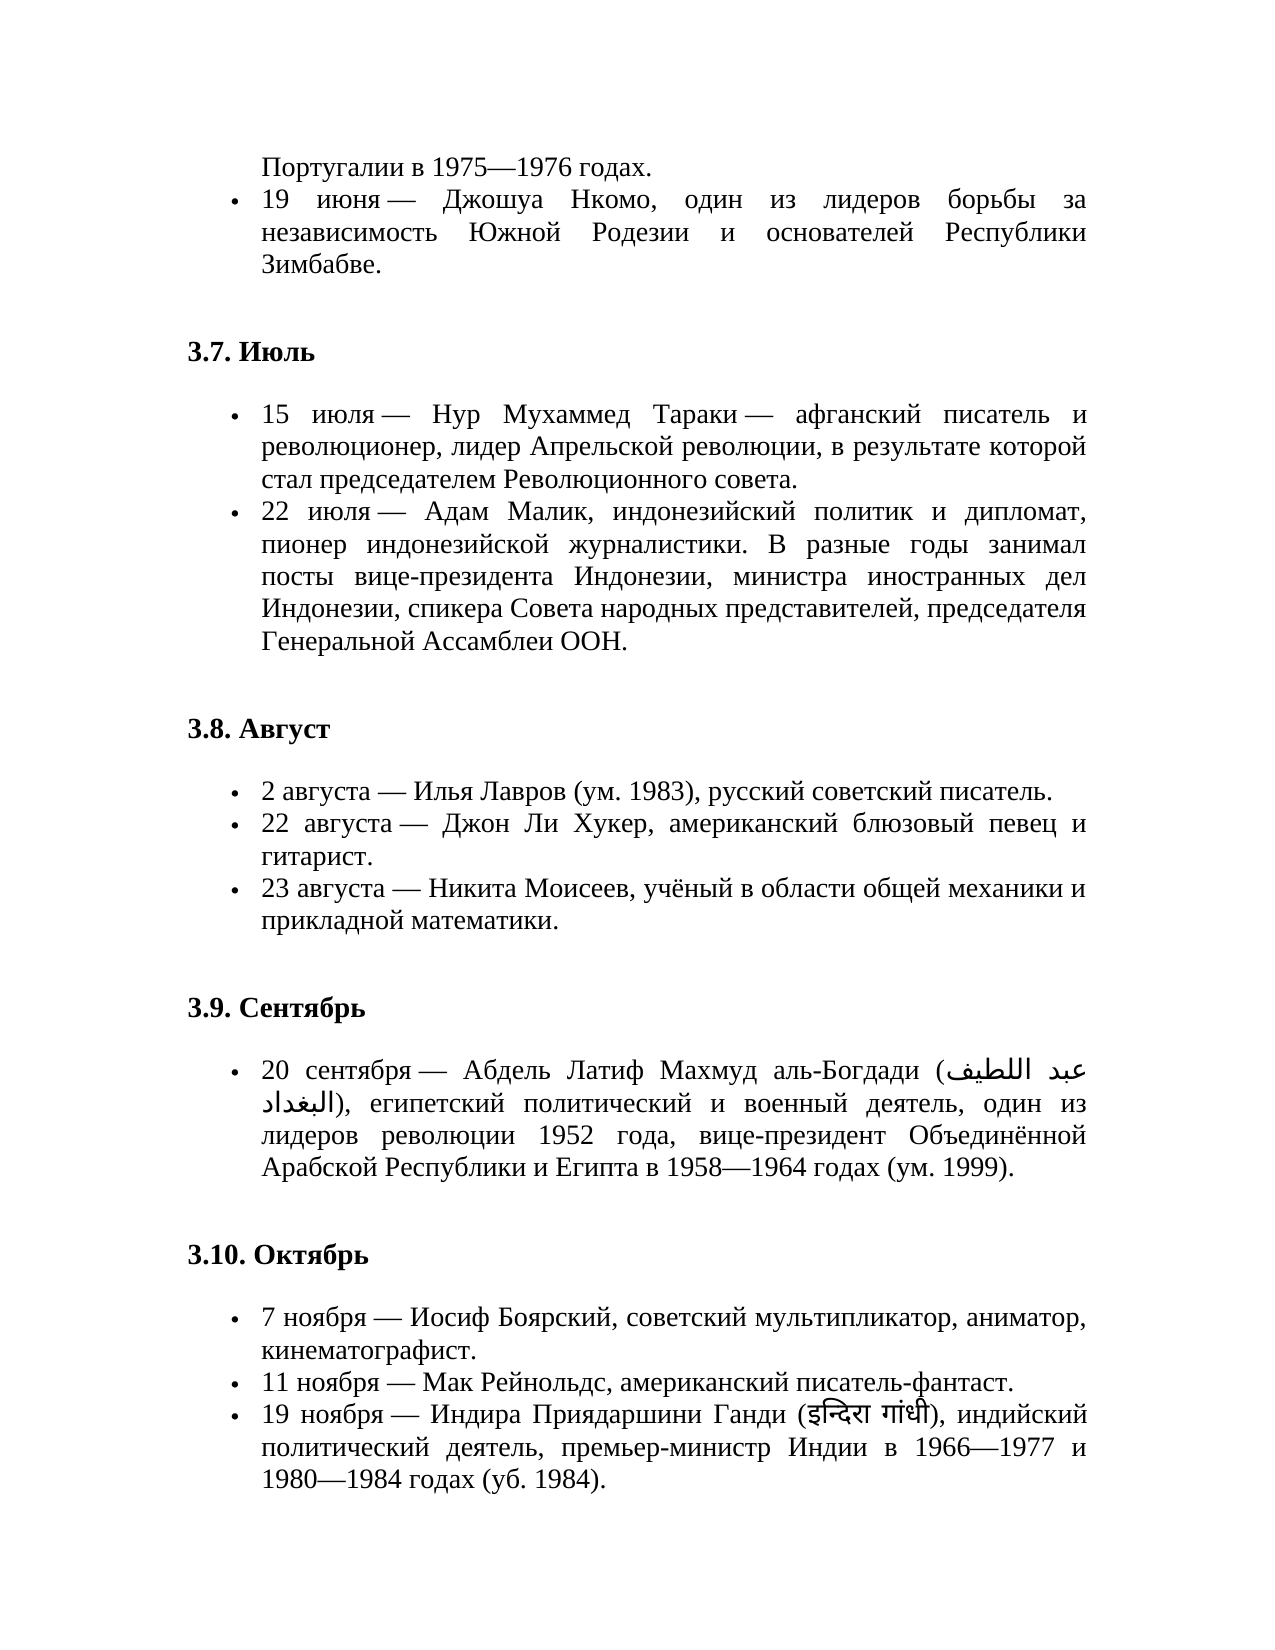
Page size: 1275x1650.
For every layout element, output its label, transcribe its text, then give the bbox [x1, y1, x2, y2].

list 15 июля — Нур Мухаммед Тараки — афганский писатель и революционер, лидер Апрельской революции, в результате которой стал председателем Революционного совета. [232, 397, 1087, 494]
list 22 августа — Джон Ли Хукер, американский блюзовый певец и гитарист. [232, 806, 1087, 871]
list 20 сентября — Абдель Латиф Махмуд аль-Богдади (عبد اللطيف البغداد), египетский политический и военный деятель, один из лидеров революции 1952 года, вице-президент Объединённой Арабской Республики и Египта в 1958—1964 годах (ум. 1999). [232, 1053, 1087, 1183]
list 2 августа — Илья Лавров (ум. 1983), русский советский писатель. [232, 774, 1087, 806]
list 3.7. Июль [187, 334, 1087, 368]
list 3.9. Сентябрь [187, 990, 1087, 1024]
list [232, 150, 1087, 182]
list 3.10. Октябрь [187, 1237, 1087, 1271]
list 19 июня — Джошуа Нкомо, один из лидеров борьбы за независимость Южной Родезии и основателей Республики Зимбабве. [232, 182, 1087, 279]
list 22 июля — Адам Малик, индонезийский политик и дипломат, пионер индонезийской журналистики. В разные годы занимал посты вице-президента Индонезии, министра иностранных дел Индонезии, спикера Совета народных представителей, председателя Генеральной Ассамблеи ООН. [232, 494, 1087, 656]
list 11 ноября — Мак Рейнольдс, американский писатель-фантаст. [232, 1365, 1087, 1397]
list 7 ноября — Иосиф Боярский, советский мультипликатор, аниматор, кинематографист. [232, 1300, 1087, 1365]
list 19 ноября — Индира Приядаршини Ганди (इन्दिरा गांधी), индийский политический деятель, премьер-министр Индии в 1966—1977 и 1980—1984 годах (уб. 1984). [232, 1397, 1087, 1495]
list 3.8. Август [187, 711, 1087, 744]
list 23 августа — Никита Моисеев, учёный в области общей механики и прикладной математики. [232, 871, 1087, 936]
